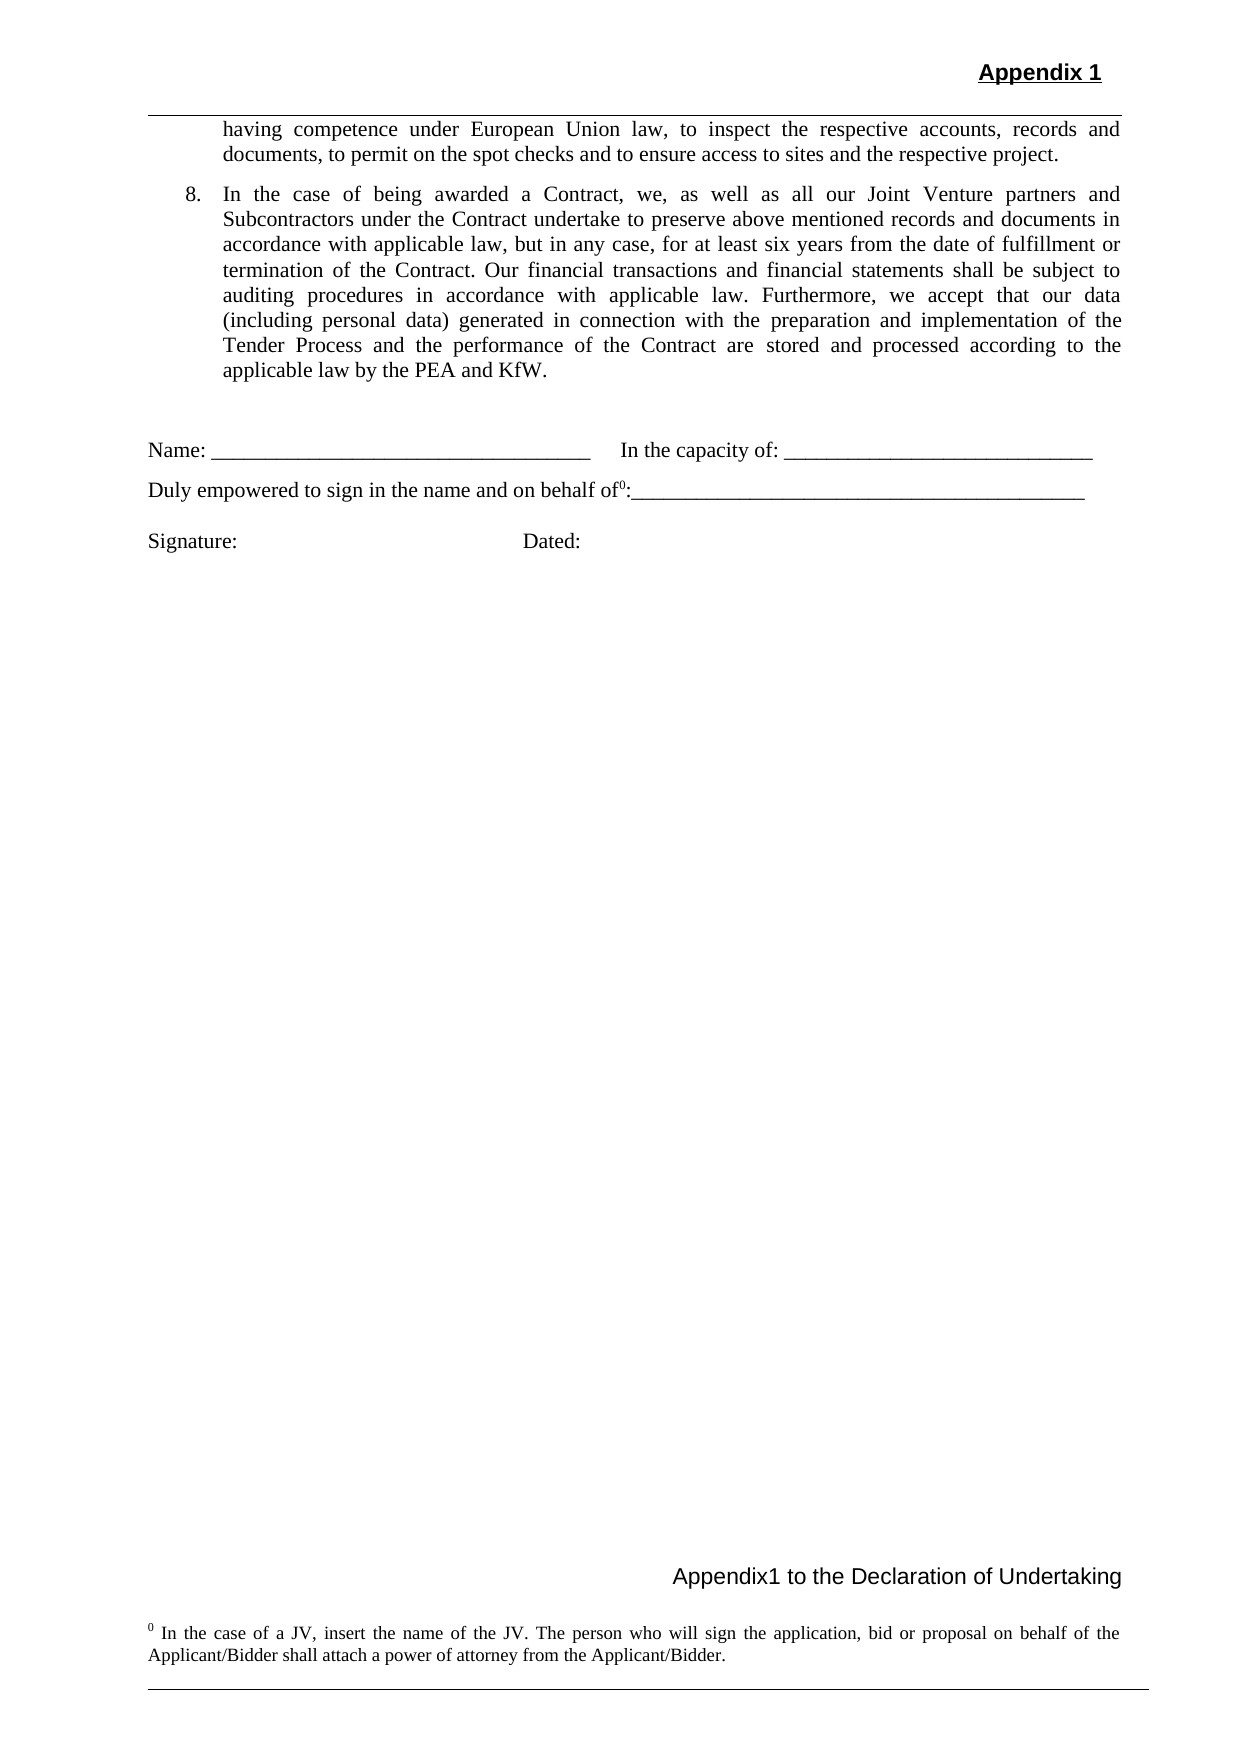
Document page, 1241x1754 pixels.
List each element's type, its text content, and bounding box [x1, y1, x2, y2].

text Appendix1 to the Declaration of Undertaking [148, 1563, 1122, 1589]
list In the case of being awarded a Contract, we, as well as all our Joint Venture partners and Subcontractors under the Contract undertake to preserve above mentioned records and documents in accordance with applicable law, but in any case, for at least six years from the date of fulfillment or termination of the Contract. Our financial transactions and financial statements shall be subject to auditing procedures in accordance with applicable law. Furthermore, we accept that our data (including personal data) generated in connection with the preparation and implementation of the Tender Process and the performance of the Contract are stored and processed according to the applicable law by the PEA and KfW. [185, 181, 1122, 383]
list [185, 116, 1122, 166]
text Signature: Dated: [148, 528, 1122, 553]
text Name: In the capacity of: [148, 437, 1122, 463]
text Duly empowered to sign in the name and on behalf of: [148, 477, 1122, 503]
